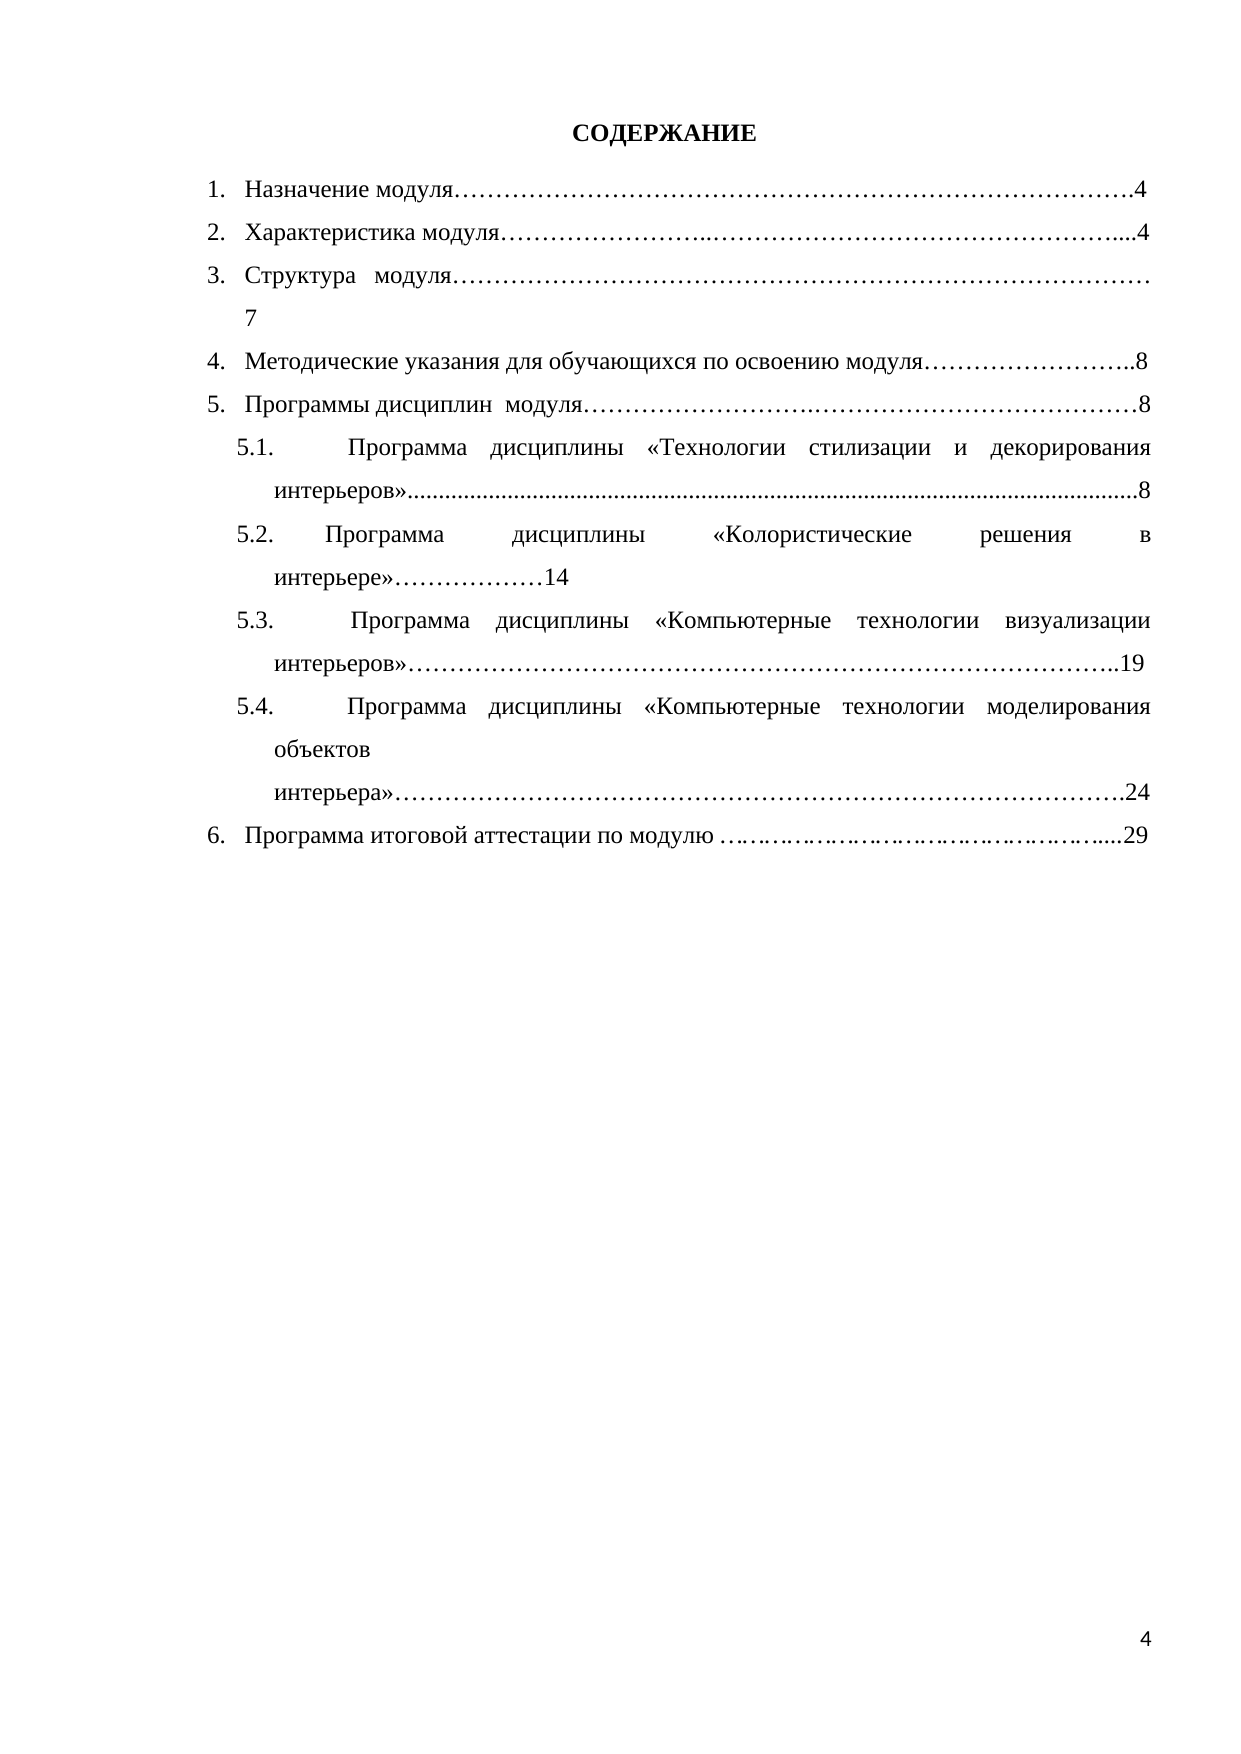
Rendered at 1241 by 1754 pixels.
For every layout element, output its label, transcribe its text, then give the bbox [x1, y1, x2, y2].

list Назначение модуля……………………………………………………………………….4 [207, 174, 1152, 202]
list Программы дисциплин модуля……………………….…………………………………8 [207, 389, 1152, 418]
list Программа дисциплины «Компьютерные технологии визуализации интерьеров»…………………………………………………………………………..19 [236, 605, 1152, 677]
list Структура модуля…………………………………………………………………………7 [207, 260, 1152, 332]
list Программа итоговой аттестации по модулю ……………………………………………....29 [207, 821, 1152, 849]
list Программа дисциплины «Компьютерные технологии моделирования объектов интерьера»…………………………………………………………………………….24 [236, 691, 1152, 806]
list Характеристика модуля……………………..…………………………………………....4 [207, 217, 1152, 246]
text Содержание [177, 118, 1152, 147]
list Программа дисциплины «Технологии стилизации и декорирования интерьеров».....................................................................................................................8 [236, 432, 1152, 504]
list Программа дисциплины «Колористические решения в интерьере»………………14 [236, 519, 1152, 591]
list Методические указания для обучающихся по освоению модуля……………………..8 [207, 346, 1152, 375]
